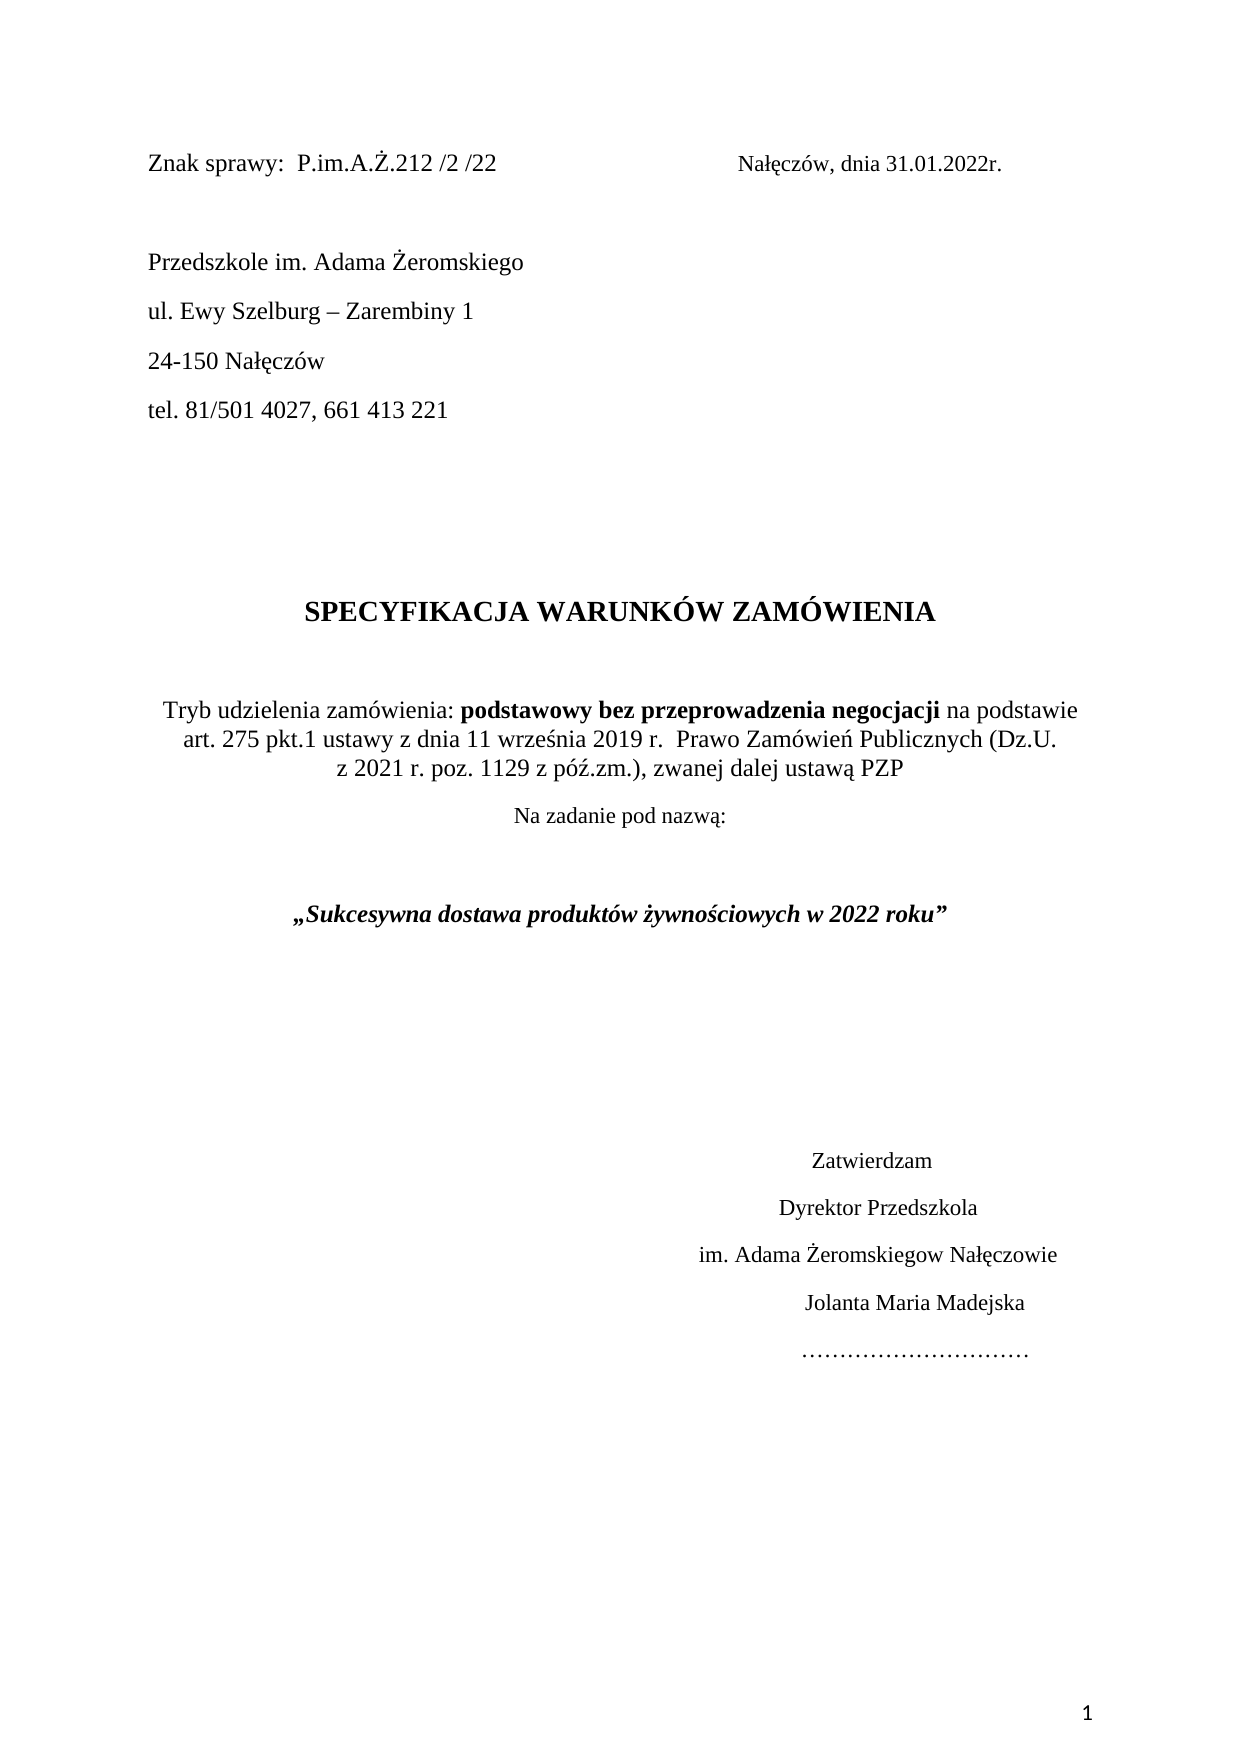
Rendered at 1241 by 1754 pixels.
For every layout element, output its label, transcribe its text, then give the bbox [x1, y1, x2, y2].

text tel. 81/501 4027, 661 413 221 [148, 396, 1093, 424]
text Jolanta Maria Madejska [664, 1289, 1093, 1315]
text „Sukcesywna dostawa produktów żywnościowych w 2022 roku” [148, 899, 1093, 928]
text Przedszkole im. Adama Żeromskiego [148, 247, 1093, 276]
text Dyrektor Przedszkola [664, 1194, 1093, 1221]
text Zatwierdzam [738, 1147, 1093, 1173]
text ………………………… [664, 1336, 1093, 1362]
text Tryb udzielenia zamówienia: podstawowy bez przeprowadzenia negocjacji na podstawie art. 275 pkt.1 ustawy z dnia 11 września 2019 r. Prawo Zamówień Publicznych (Dz.U. z 2021 r. poz. 1129 z póź.zm.), zwanej dalej ustawą PZP [148, 695, 1093, 782]
text 24-150 Nałęczów [148, 346, 1093, 375]
text SPECYFIKACJA WARUNKÓW ZAMÓWIENIA [148, 594, 1093, 627]
text Znak sprawy: P.im.A.Ż.212 /2 /22 Nałęczów, dnia 31.01.2022r. [148, 148, 1093, 176]
text Na zadanie pod nazwą: [148, 802, 1093, 829]
text ul. Ewy Szelburg – Zarembiny 1 [148, 296, 1093, 325]
text im. Adama Żeromskiegow Nałęczowie [664, 1242, 1093, 1268]
